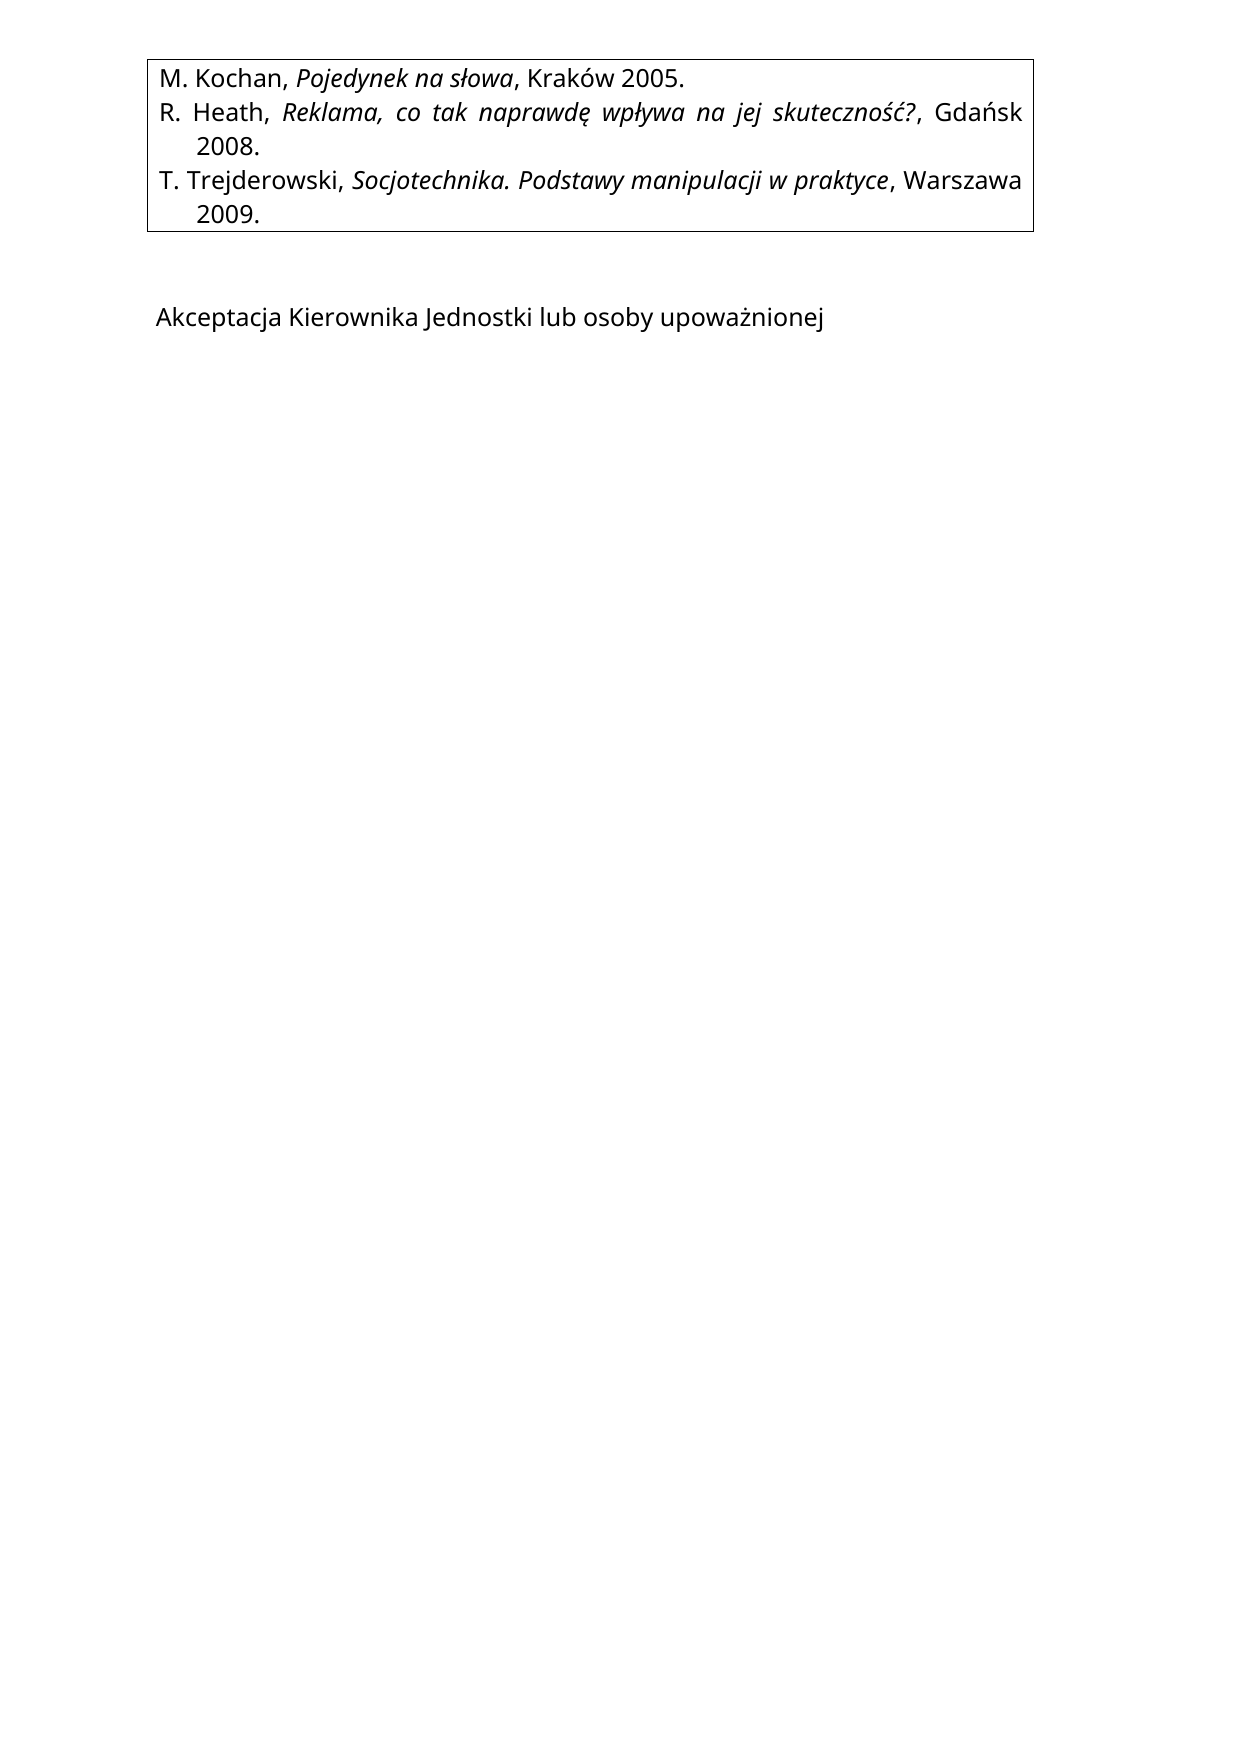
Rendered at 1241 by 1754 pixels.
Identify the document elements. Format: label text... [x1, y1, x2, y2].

text Akceptacja Kierownika Jednostki lub osoby upoważnionej [156, 300, 1122, 334]
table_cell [148, 60, 1033, 231]
